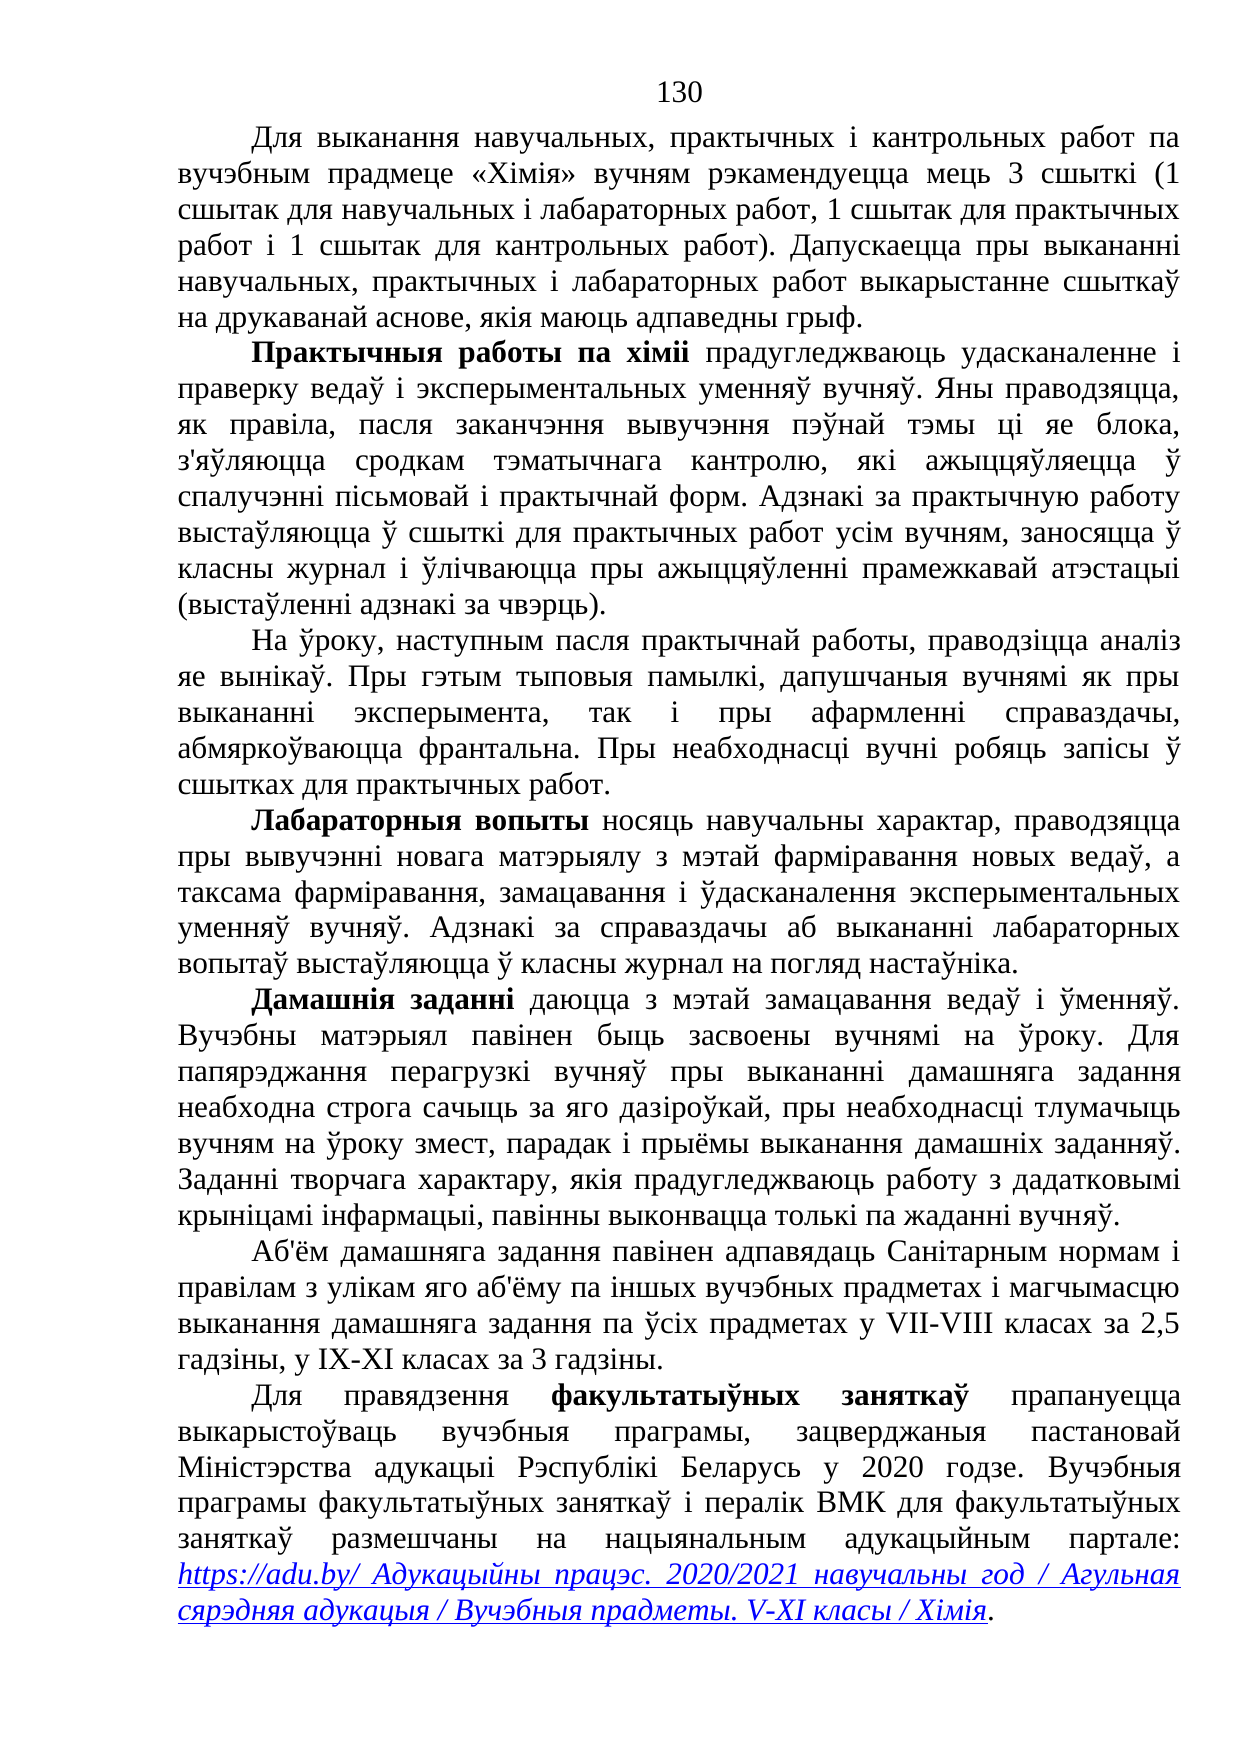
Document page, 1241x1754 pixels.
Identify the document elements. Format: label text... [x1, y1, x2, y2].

text Практычныя работы па хіміі прадугледжваюць удасканаленне і праверку ведаў і эксперыментальных уменняў вучняў. Яны праводзяцца, як правіла, пасля заканчэння вывучэння пэўнай тэмы ці яе блока, з'яўляюцца сродкам тэматычнага кантролю, які ажыццяўляецца ў спалучэнні пісьмовай і практычнай форм. Адзнакі за практычную работу выстаўляюцца ў сшыткі для практычных работ усім вучням, заносяцца ў класны журнал і ўлічваюцца пры ажыццяўленні прамежкавай атэстацыі (выстаўленні адзнакі за чвэрць). [177, 334, 1181, 621]
text Аб'ём дамашняга задання павінен адпавядаць Санітарным нормам і правілам з улікам яго аб'ёму па іншых вучэбных прадметах і магчымасцю выканання дамашняга задання па ўсіх прадметах у VII-VIII класах за 2,5 гадзіны, у IX-XI класах за 3 гадзіны. [177, 1232, 1181, 1376]
text Лабараторныя вопыты носяць навучальны характар, праводзяцца пры вывучэнні новага матэрыялу з мэтай фарміравання новых ведаў, а таксама фарміравання, замацавання і ўдасканалення эксперыментальных уменняў вучняў. Адзнакі за справаздачы аб выкананні лабараторных вопытаў выстаўляюцца ў класны журнал на погляд настаўніка. [177, 801, 1181, 981]
text Для правядзення факультатыўных заняткаў прапануецца выкарыстоўваць вучэбныя праграмы, зацверджаныя пастановай Міністэрства адукацыі Рэспублікі Беларусь у 2020 годзе. Вучэбныя праграмы факультатыўных заняткаў і пералік ВМК для факультатыўных заняткаў размешчаны на нацыянальным адукацыйным партале: https://adu.by/ Адукацыйны працэс. 2020/2021 навучальны год / Агульная сярэдняя адукацыя / Вучэбныя прадметы. V-XI класы / Хімія. [177, 1376, 1181, 1587]
text На ўроку, наступным пасля практычнай работы, праводзіцца аналіз яе вынікаў. Пры гэтым тыповыя памылкі, дапушчаныя вучнямi як пры выкананні эксперымента, так і пры афармленні справаздачы, абмяркоўваюцца франтальна. Пры неабходнасці вучні робяць запісы ў сшытках для практычных работ. [177, 621, 1181, 801]
text Дамашнія заданні даюцца з мэтай замацавання ведаў і ўменняў. Вучэбны матэрыял павінен быць засвоены вучнямі на ўроку. Для папярэджання перагрузкі вучняў пры выкананні дамашняга задання неабходна строга сачыць за яго дазіроўкай, пры неабходнасці тлумачыць вучням на ўроку змест, парадак і прыёмы выканання дамашніх заданняў. Заданні творчага характару, якія прадугледжваюць работу з дадатковымі крыніцамі інфармацыі, павінны выконвацца толькі па жаданні вучняў. [177, 981, 1181, 1232]
text Для выканання навучальных, практычных і кантрольных работ па вучэбным прадмеце «Хімія» вучням рэкамендуецца мець 3 сшыткі (1 сшытак для навучальных і лабараторных работ, 1 сшытак для практычных работ і 1 сшытак для кантрольных работ). Дапускаецца пры выкананні навучальных, практычных і лабараторных работ выкарыстанне сшыткаў на друкаванай аснове, якія маюць адпаведны грыф. [177, 118, 1181, 334]
text Для правядзення факультатыўных заняткаў прапануецца выкарыстоўваць вучэбныя праграмы, зацверджаныя пастановай Міністэрства адукацыі Рэспублікі Беларусь у 2020 годзе. Вучэбныя праграмы факультатыўных заняткаў і пералік ВМК для факультатыўных заняткаў размешчаны на нацыянальным адукацыйным партале: https://adu.by/ Адукацыйны працэс. 2020/2021 навучальны год / Агульная сярэдняя адукацыя / Вучэбныя прадметы. V-XI класы / Хімія. [177, 1588, 1181, 1627]
